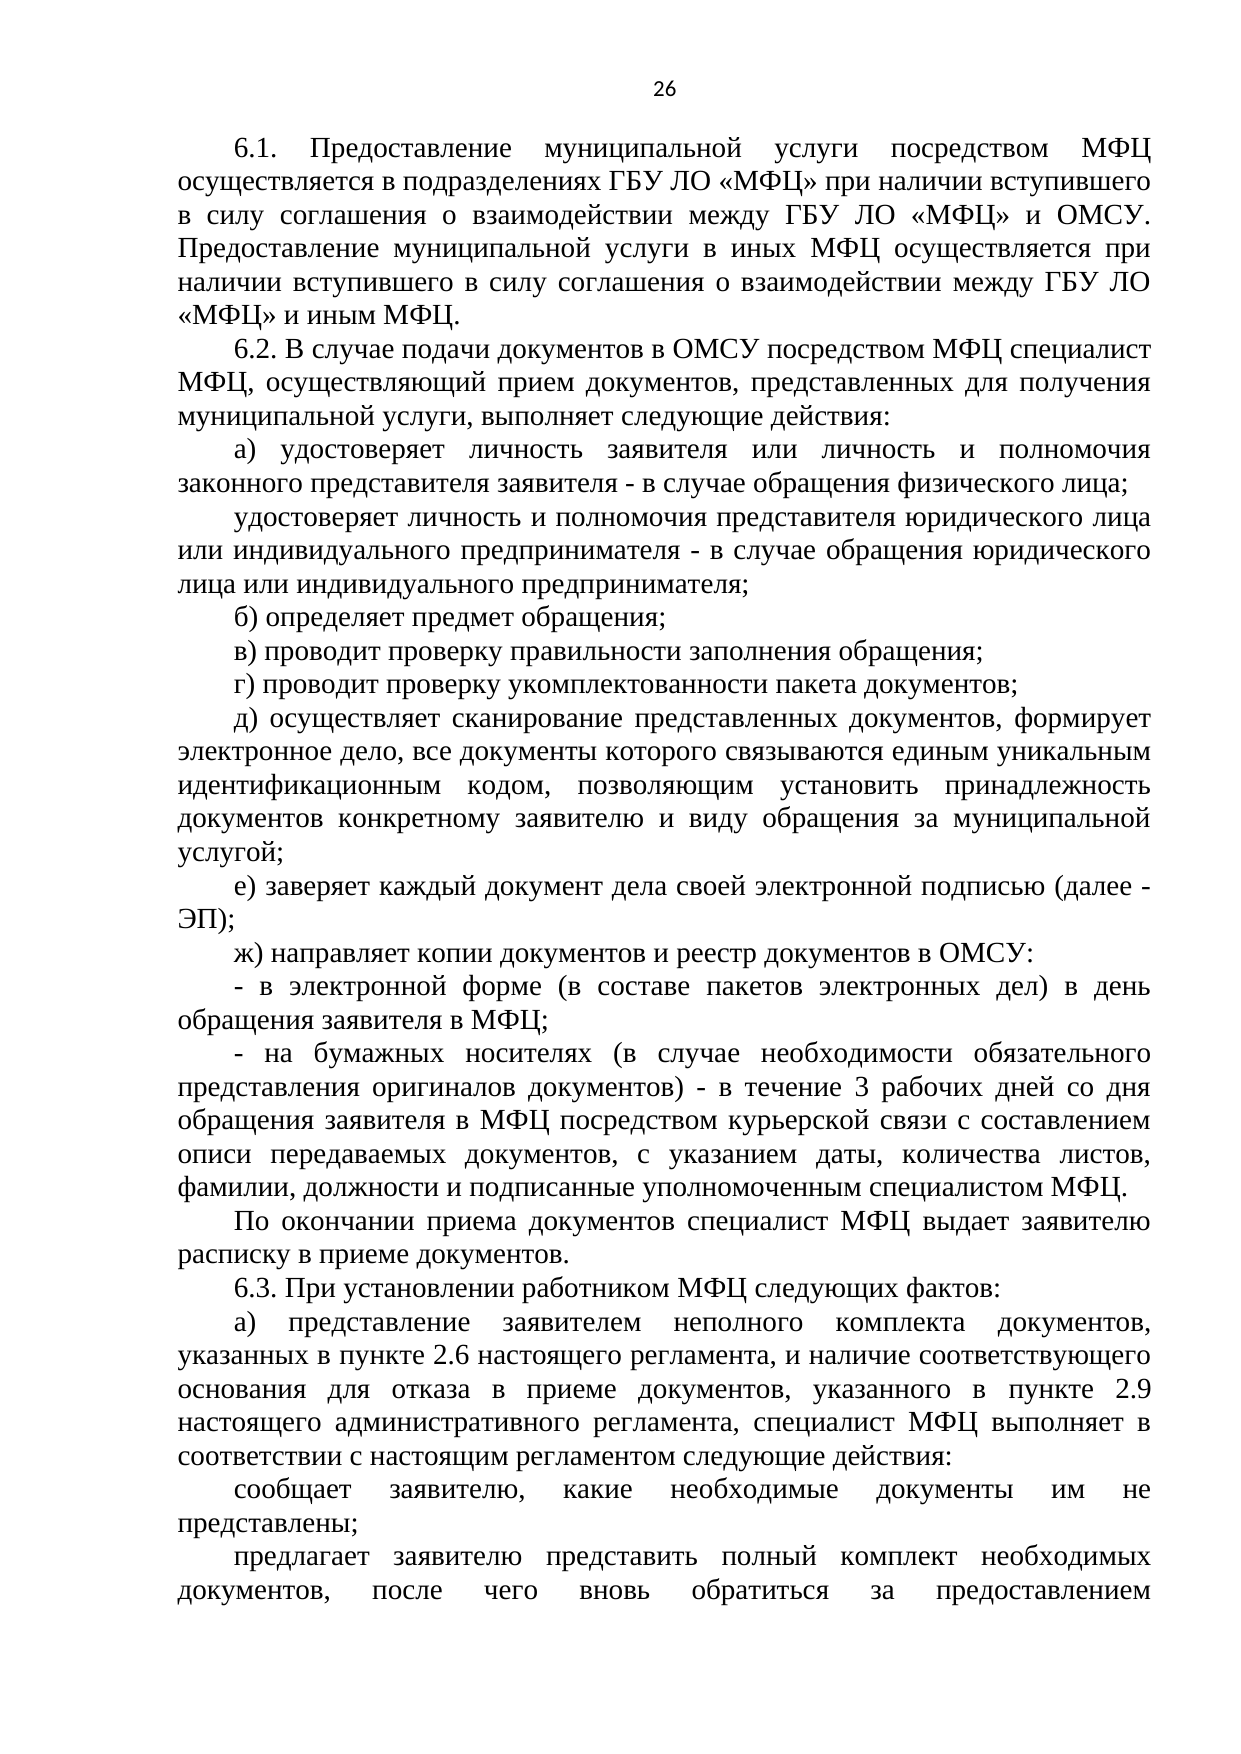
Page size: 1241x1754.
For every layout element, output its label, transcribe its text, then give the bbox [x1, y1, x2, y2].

text 6.1. Предоставление муниципальной услуги посредством МФЦ осуществляется в подразделениях ГБУ ЛО «МФЦ» при наличии вступившего в силу соглашения о взаимодействии между ГБУ ЛО «МФЦ» и ОМСУ. Предоставление муниципальной услуги в иных МФЦ осуществляется при наличии вступившего в силу соглашения о взаимодействии между ГБУ ЛО «МФЦ» и иным МФЦ. [177, 130, 1152, 331]
text г) проводит проверку укомплектованности пакета документов; [177, 666, 1152, 700]
text сообщает заявителю, какие необходимые документы им не представлены; [177, 1471, 1152, 1538]
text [177, 1538, 1152, 1606]
text а) удостоверяет личность заявителя или личность и полномочия законного представителя заявителя - в случае обращения физического лица; [177, 432, 1152, 499]
text в) проводит проверку правильности заполнения обращения; [177, 633, 1152, 666]
text е) заверяет каждый документ дела своей электронной подписью (далее - ЭП); [177, 868, 1152, 935]
text д) осуществляет сканирование представленных документов, формирует электронное дело, все документы которого связываются единым уникальным идентификационным кодом, позволяющим установить принадлежность документов конкретному заявителю и виду обращения за муниципальной услугой; [177, 700, 1152, 868]
text По окончании приема документов специалист МФЦ выдает заявителю расписку в приеме документов. [177, 1203, 1152, 1270]
text а) представление заявителем неполного комплекта документов, указанных в пункте 2.6 настоящего регламента, и наличие соответствующего основания для отказа в приеме документов, указанного в пункте 2.9 настоящего административного регламента, специалист МФЦ выполняет в соответствии с настоящим регламентом следующие действия: [177, 1304, 1152, 1471]
text - на бумажных носителях (в случае необходимости обязательного представления оригиналов документов) - в течение 3 рабочих дней со дня обращения заявителя в МФЦ посредством курьерской связи с составлением описи передаваемых документов, с указанием даты, количества листов, фамилии, должности и подписанные уполномоченным специалистом МФЦ. [177, 1035, 1152, 1203]
text ж) направляет копии документов и реестр документов в ОМСУ: [177, 935, 1152, 968]
text б) определяет предмет обращения; [177, 599, 1152, 633]
text 6.3. При установлении работником МФЦ следующих фактов: [177, 1270, 1152, 1304]
text - в электронной форме (в составе пакетов электронных дел) в день обращения заявителя в МФЦ; [177, 968, 1152, 1035]
text удостоверяет личность и полномочия представителя юридического лица или индивидуального предпринимателя - в случае обращения юридического лица или индивидуального предпринимателя; [177, 499, 1152, 599]
text 6.2. В случае подачи документов в ОМСУ посредством МФЦ специалист МФЦ, осуществляющий прием документов, представленных для получения муниципальной услуги, выполняет следующие действия: [177, 331, 1152, 432]
